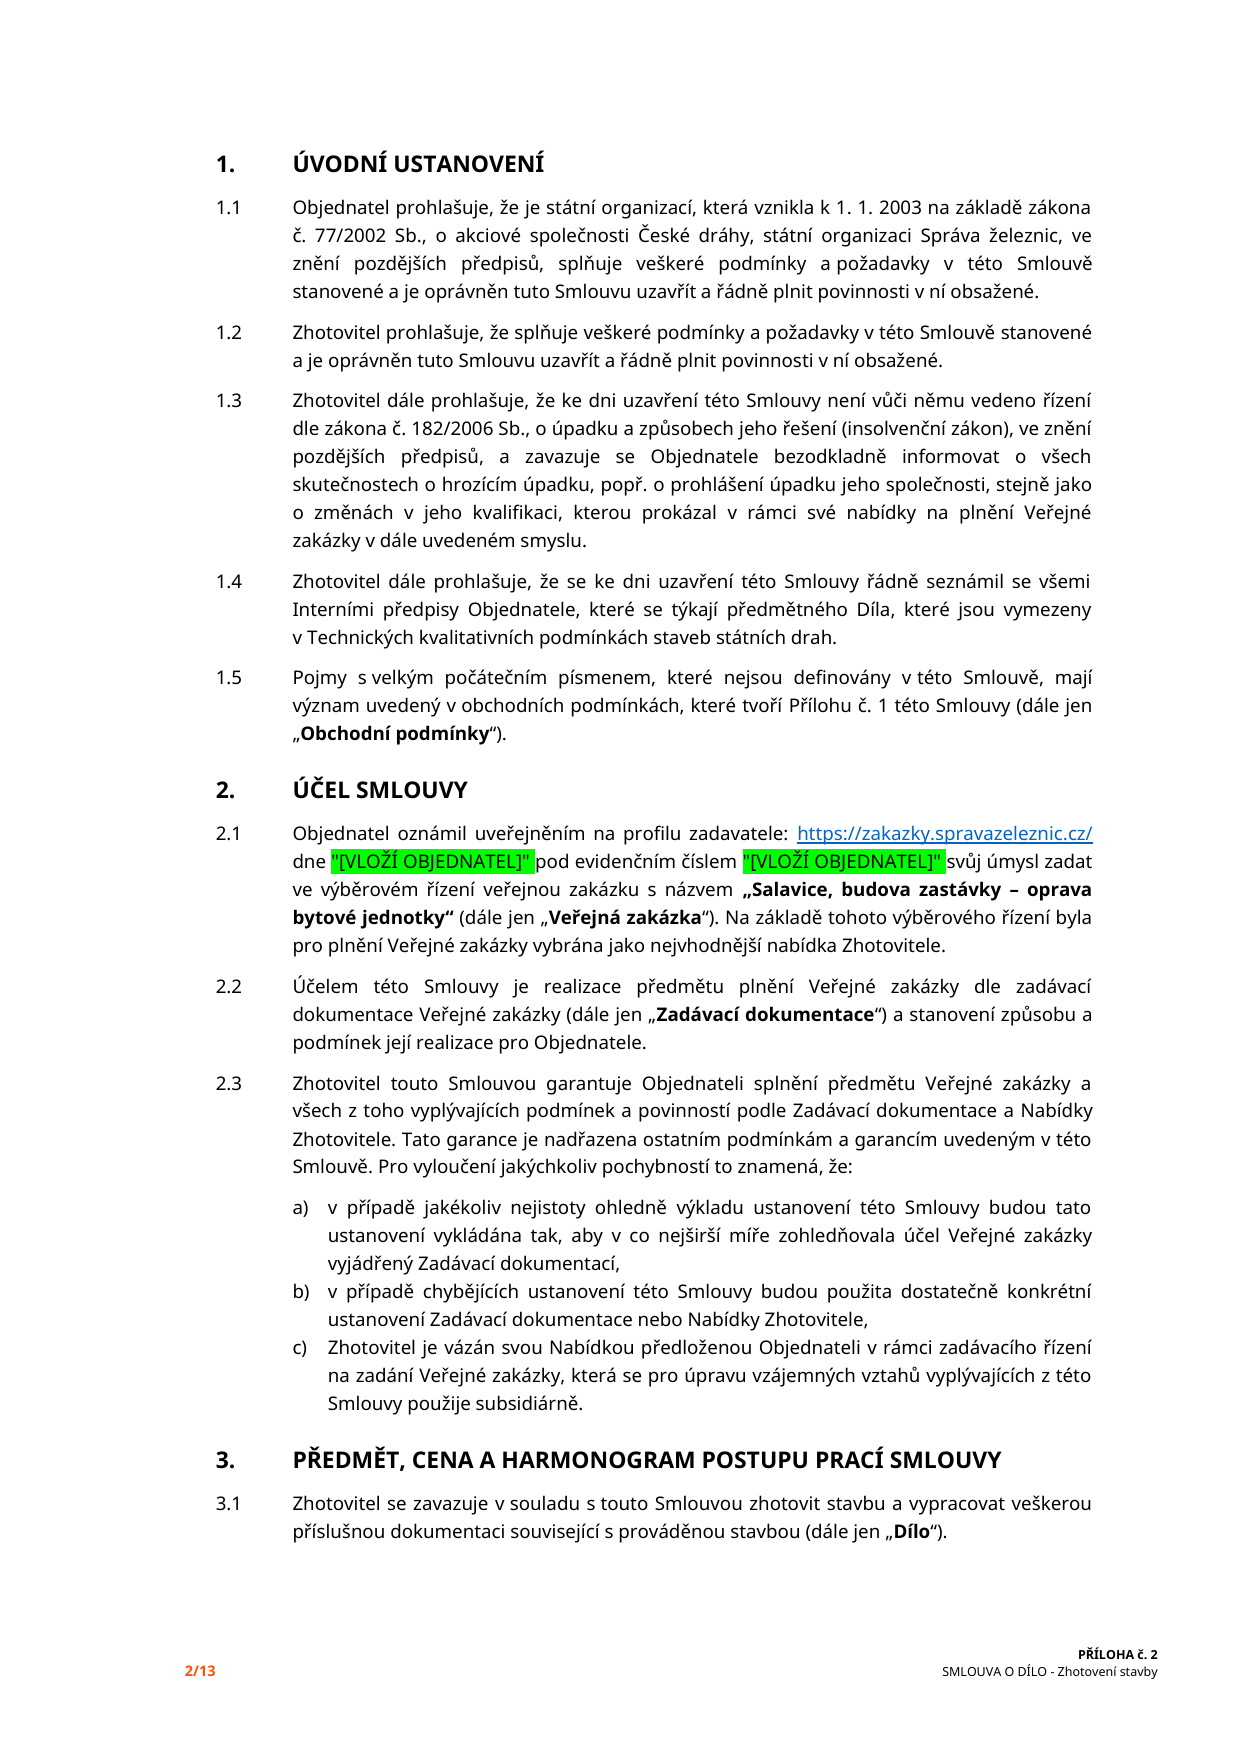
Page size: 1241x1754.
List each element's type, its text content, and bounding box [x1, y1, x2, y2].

text Zhotovitel dále prohlašuje, že ke dni uzavření této Smlouvy není vůči němu vedeno řízení dle zákona č. 182/2006 Sb., o úpadku a způsobech jeho řešení (insolvenční zákon), ve znění pozdějších předpisů, a zavazuje se Objednatele bezodkladně informovat o všech skutečnostech o hrozícím úpadku, popř. o prohlášení úpadku jeho společnosti, stejně jako o změnách v jeho kvalifikaci, kterou prokázal v rámci své nabídky na plnění Veřejné zakázky v dále uvedeném smyslu. [216, 387, 1093, 553]
text Zhotovitel touto Smlouvou garantuje Objednateli splnění předmětu Veřejné zakázky a všech z toho vyplývajících podmínek a povinností podle Zadávací dokumentace a Nabídky Zhotovitele. Tato garance je nadřazena ostatním podmínkám a garancím uvedeným v této Smlouvě. Pro vyloučení jakýchkoliv pochybností to znamená, že: [216, 1070, 1093, 1179]
text Účelem této Smlouvy je realizace předmětu plnění Veřejné zakázky dle zadávací dokumentace Veřejné zakázky (dále jen „Zadávací dokumentace“) a stanovení způsobu a podmínek její realizace pro Objednatele. [216, 973, 1093, 1055]
text ÚVODNÍ USTANOVENÍ [216, 147, 1093, 179]
text v případě jakékoliv nejistoty ohledně výkladu ustanovení této Smlouvy budou tato ustanovení vykládána tak, aby v co nejširší míře zohledňovala účel Veřejné zakázky vyjádřený Zadávací dokumentací, [292, 1194, 1093, 1276]
text Zhotovitel je vázán svou Nabídkou předloženou Objednateli v rámci zadávacího řízení na zadání Veřejné zakázky, která se pro úpravu vzájemných vztahů vyplývajících z této Smlouvy použije subsidiárně. [292, 1334, 1093, 1416]
text Zhotovitel se zavazuje v souladu s touto Smlouvou zhotovit stavbu a vypracovat veškerou příslušnou dokumentaci související s prováděnou stavbou (dále jen „Dílo“). [216, 1490, 1093, 1544]
text Zhotovitel prohlašuje, že splňuje veškeré podmínky a požadavky v této Smlouvě stanovené a je oprávněn tuto Smlouvu uzavřít a řádně plnit povinnosti v ní obsažené. [216, 319, 1093, 372]
text Objednatel prohlašuje, že je státní organizací, která vznikla k 1. 1. 2003 na základě zákona č. 77/2002 Sb., o akciové společnosti České dráhy, státní organizaci Správa železnic, ve znění pozdějších předpisů, splňuje veškeré podmínky a požadavky v této Smlouvě stanovené a je oprávněn tuto Smlouvu uzavřít a řádně plnit povinnosti v ní obsažené. [216, 194, 1093, 304]
text Zhotovitel dále prohlašuje, že se ke dni uzavření této Smlouvy řádně seznámil se všemi Interními předpisy Objednatele, které se týkají předmětného Díla, které jsou vymezeny v Technických kvalitativních podmínkách staveb státních drah. [216, 568, 1093, 650]
text PŘEDMĚT, CENA A HARMONOGRAM POSTUPU PRACÍ SMLOUVY [216, 1443, 1093, 1475]
text Pojmy s velkým počátečním písmenem, které nejsou definovány v této Smlouvě, mají význam uvedený v obchodních podmínkách, které tvoří Přílohu č. 1 této Smlouvy (dále jen „Obchodní podmínky“). [216, 665, 1093, 746]
text Objednatel oznámil uveřejněním na profilu zadavatele: https://zakazky.spravazeleznic.cz/ dne pod evidenčním číslem svůj úmysl zadat ve výběrovém řízení veřejnou zakázku s názvem „Salavice, budova zastávky – oprava bytové jednotky“ (dále jen „Veřejná zakázka“). Na základě tohoto výběrového řízení byla pro plnění Veřejné zakázky vybrána jako nejvhodnější nabídka Zhotovitele. [216, 821, 1093, 958]
text v případě chybějících ustanovení této Smlouvy budou použita dostatečně konkrétní ustanovení Zadávací dokumentace nebo Nabídky Zhotovitele, [292, 1278, 1093, 1332]
text ÚČEL SMLOUVY [216, 774, 1093, 805]
